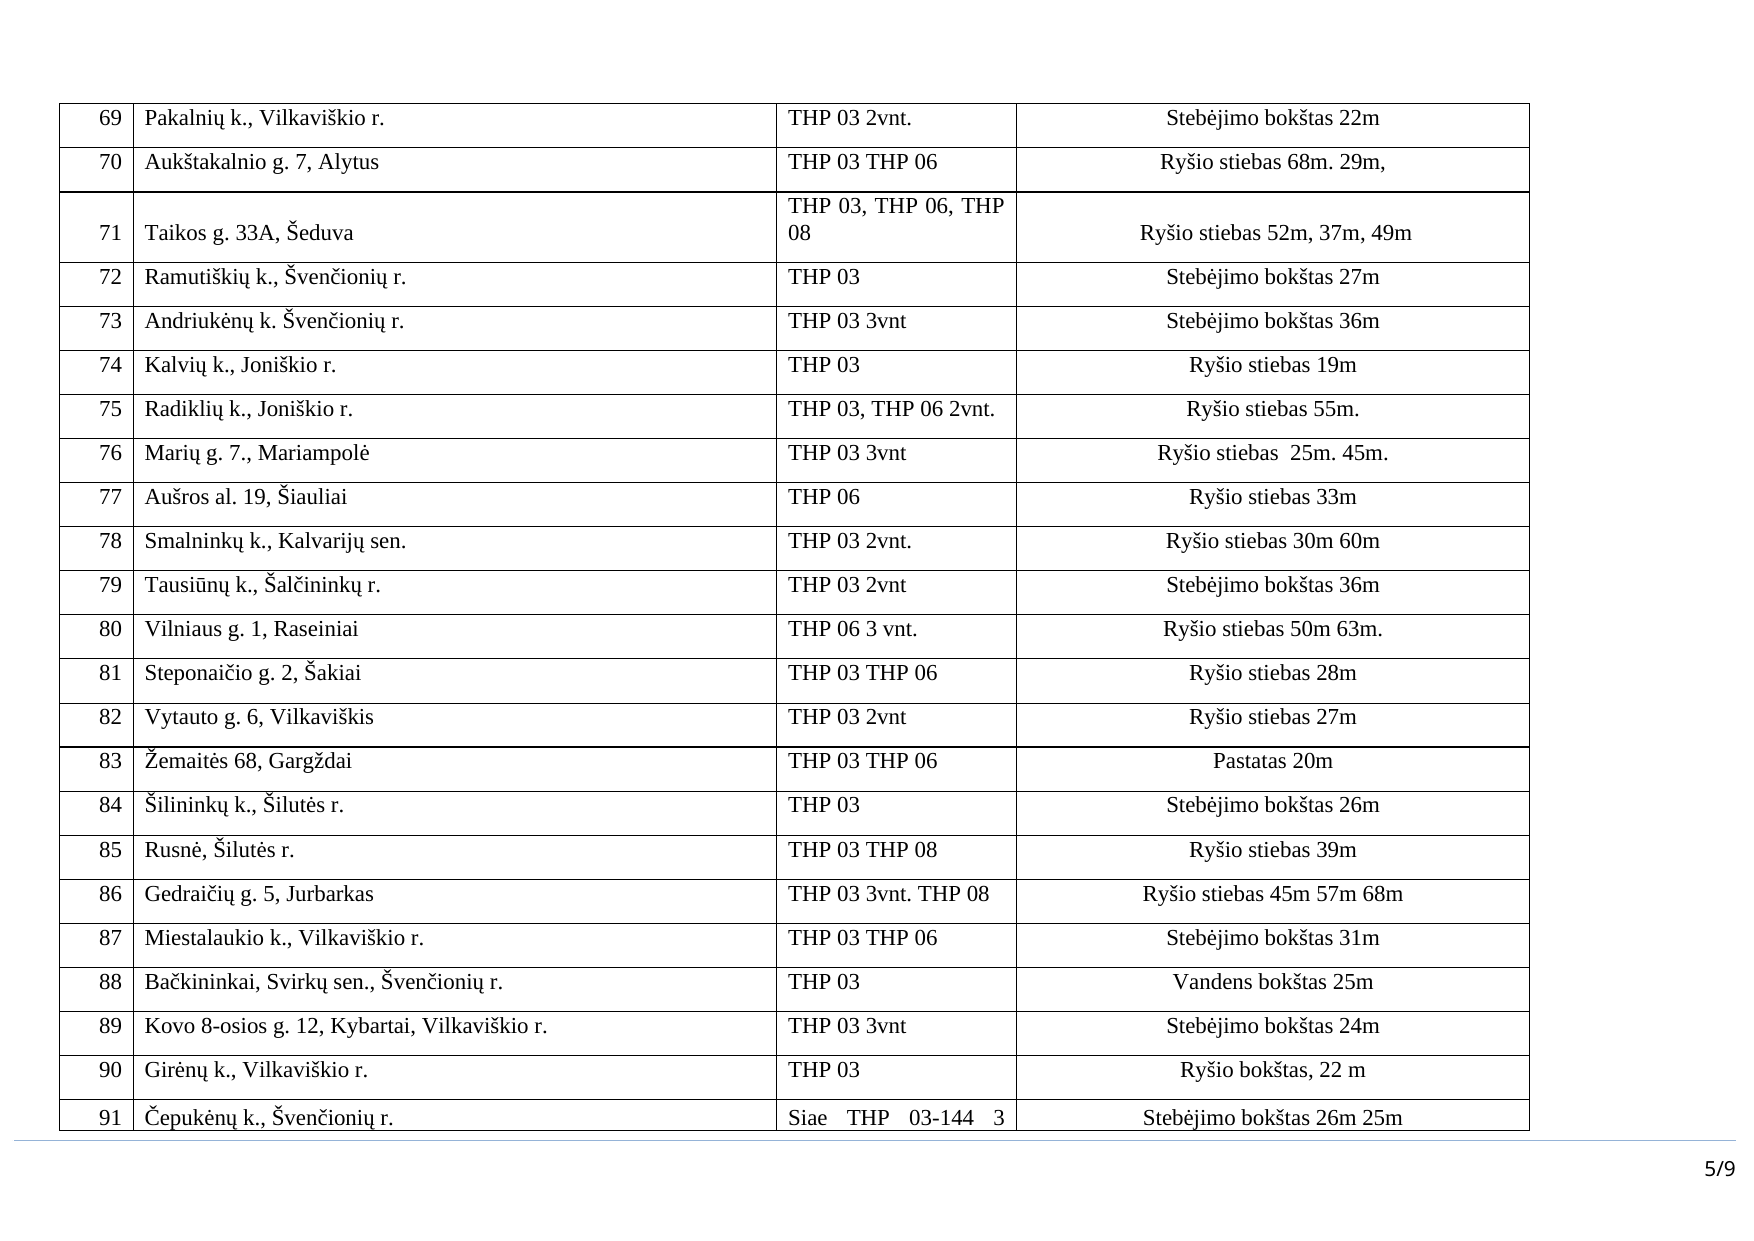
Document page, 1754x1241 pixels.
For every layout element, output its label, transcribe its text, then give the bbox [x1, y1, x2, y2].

table_cell Kalvių k., Joniškio r. [134, 351, 776, 394]
table_cell 89 [60, 1012, 133, 1055]
table_cell THP 03 2vnt. [777, 527, 1016, 570]
table_cell Ryšio stiebas 52m, 37m, 49m [1017, 193, 1529, 262]
table_cell Ryšio stiebas 28m [1017, 659, 1529, 702]
table_cell Ryšio stiebas 55m. [1017, 395, 1529, 438]
table_cell Kovo 8-osios g. 12, Kybartai, Vilkaviškio r. [134, 1012, 776, 1055]
table_cell THP 03 THP 08 [777, 836, 1016, 879]
table_cell 70 [60, 148, 133, 191]
table_cell Stebėjimo bokštas 36m [1017, 307, 1529, 350]
table_cell Ryšio stiebas 19m [1017, 351, 1529, 394]
table_cell Ryšio stiebas 30m 60m [1017, 527, 1529, 570]
table_cell 90 [60, 1056, 133, 1099]
table_cell Ryšio stiebas 68m. 29m, [1017, 148, 1529, 191]
table_cell Aukštakalnio g. 7, Alytus [134, 148, 776, 191]
table_cell Ryšio stiebas 50m 63m. [1017, 615, 1529, 658]
table_cell THP 03 3vnt. THP 08 [777, 880, 1016, 923]
table_cell Steponaičio g. 2, Šakiai [134, 659, 776, 702]
table_cell THP 03 3vnt [777, 439, 1016, 482]
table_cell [1017, 1100, 1529, 1130]
table_cell Smalninkų k., Kalvarijų sen. [134, 527, 776, 570]
table_cell THP 06 [777, 483, 1016, 526]
table_cell 86 [60, 880, 133, 923]
table_cell Pakalnių k., Vilkaviškio r. [134, 104, 776, 147]
table_cell Ryšio stiebas 39m [1017, 836, 1529, 879]
table_cell Gedraičių g. 5, Jurbarkas [134, 880, 776, 923]
table_cell THP 03 2vnt. [777, 104, 1016, 147]
table_cell Girėnų k., Vilkaviškio r. [134, 1056, 776, 1099]
table_cell THP 03 [777, 263, 1016, 306]
table_cell Vilniaus g. 1, Raseiniai [134, 615, 776, 658]
table_cell Ryšio stiebas 27m [1017, 704, 1529, 746]
table_cell Ryšio stiebas 33m [1017, 483, 1529, 526]
table_cell Stebėjimo bokštas 24m [1017, 1012, 1529, 1055]
table_cell Stebėjimo bokštas 22m [1017, 104, 1529, 147]
table_cell 80 [60, 615, 133, 658]
table_cell 72 [60, 263, 133, 306]
table_cell Andriukėnų k. Švenčionių r. [134, 307, 776, 350]
table_cell Ramutiškių k., Švenčionių r. [134, 263, 776, 306]
table_cell 74 [60, 351, 133, 394]
table_cell THP 03, THP 06, THP 08 [777, 193, 1016, 262]
table_cell 77 [60, 483, 133, 526]
table_cell Žemaitės 68, Gargždai [134, 748, 776, 791]
table_cell 82 [60, 704, 133, 746]
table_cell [777, 1100, 1016, 1130]
table_cell 81 [60, 659, 133, 702]
table_cell THP 03 [777, 968, 1016, 1011]
table_cell 91 [60, 1100, 133, 1130]
table_cell Stebėjimo bokštas 27m [1017, 263, 1529, 306]
table_cell 79 [60, 571, 133, 614]
table_cell THP 03, THP 06 2vnt. [777, 395, 1016, 438]
table_cell Radiklių k., Joniškio r. [134, 395, 776, 438]
table_cell 69 [60, 104, 133, 147]
table_cell THP 03 THP 06 [777, 748, 1016, 791]
table_cell Marių g. 7., Mariampolė [134, 439, 776, 482]
table_cell THP 03 THP 06 [777, 148, 1016, 191]
table_cell Vandens bokštas 25m [1017, 968, 1529, 1011]
table_cell THP 03 2vnt [777, 704, 1016, 746]
table_cell Miestalaukio k., Vilkaviškio r. [134, 924, 776, 967]
table_cell Aušros al. 19, Šiauliai [134, 483, 776, 526]
table_cell THP 03 [777, 351, 1016, 394]
table_cell Ryšio stiebas 25m. 45m. [1017, 439, 1529, 482]
table_cell 88 [60, 968, 133, 1011]
table_cell 78 [60, 527, 133, 570]
table_cell Tausiūnų k., Šalčininkų r. [134, 571, 776, 614]
table_cell Stebėjimo bokštas 36m [1017, 571, 1529, 614]
table_cell 71 [60, 193, 133, 262]
table_cell Taikos g. 33A, Šeduva [134, 193, 776, 262]
table_cell THP 03 [777, 792, 1016, 834]
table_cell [134, 1100, 776, 1130]
table_cell THP 03 [777, 1056, 1016, 1099]
table_cell Ryšio bokštas, 22 m [1017, 1056, 1529, 1099]
table_cell Stebėjimo bokštas 26m [1017, 792, 1529, 834]
table_cell 87 [60, 924, 133, 967]
table_cell THP 03 3vnt [777, 1012, 1016, 1055]
table_cell Stebėjimo bokštas 31m [1017, 924, 1529, 967]
table_cell Pastatas 20m [1017, 748, 1529, 791]
table_cell THP 06 3 vnt. [777, 615, 1016, 658]
table_cell 85 [60, 836, 133, 879]
table_cell THP 03 2vnt [777, 571, 1016, 614]
table_cell 75 [60, 395, 133, 438]
table_cell THP 03 THP 06 [777, 924, 1016, 967]
table_cell Ryšio stiebas 45m 57m 68m [1017, 880, 1529, 923]
table_cell THP 03 3vnt [777, 307, 1016, 350]
table_cell Šilininkų k., Šilutės r. [134, 792, 776, 834]
table_cell Vytauto g. 6, Vilkaviškis [134, 704, 776, 746]
table_cell Rusnė, Šilutės r. [134, 836, 776, 879]
table_cell 76 [60, 439, 133, 482]
table_cell 84 [60, 792, 133, 834]
table_cell THP 03 THP 06 [777, 659, 1016, 702]
table_cell 83 [60, 748, 133, 791]
table_cell Bačkininkai, Svirkų sen., Švenčionių r. [134, 968, 776, 1011]
table_cell 73 [60, 307, 133, 350]
